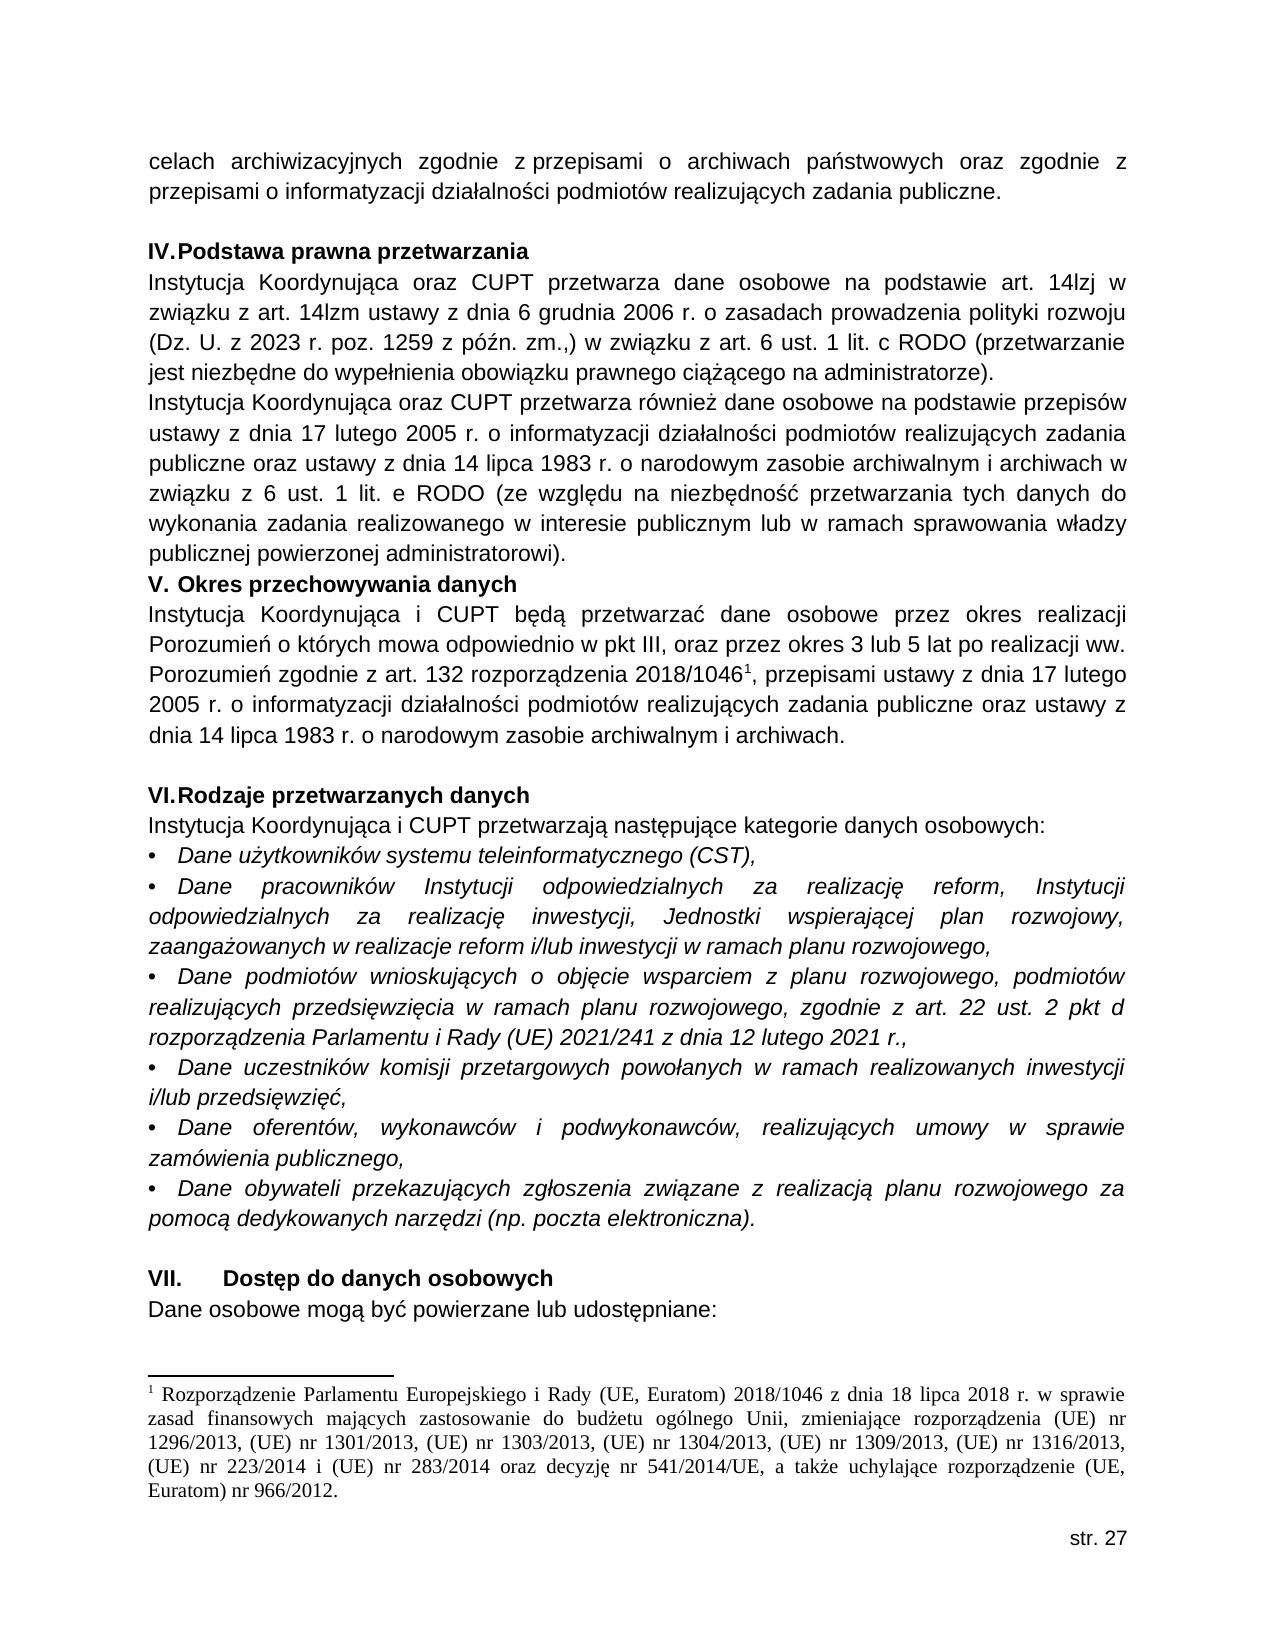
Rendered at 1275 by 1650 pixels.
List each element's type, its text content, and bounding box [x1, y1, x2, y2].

list Rodzaje przetwarzanych danych [148, 782, 1127, 808]
text • Dane uczestników komisji przetargowych powołanych w ramach realizowanych inwestycji i/lub przedsięwzięć, [148, 1054, 1127, 1111]
text • Dane oferentów, wykonawców i podwykonawców, realizujących umowy w sprawie zamówienia publicznego, [148, 1114, 1127, 1171]
text • Dane pracowników Instytucji odpowiedzialnych za realizację reform, Instytucji odpowiedzialnych za realizację inwestycji, Jednostki wspierającej plan rozwojowy, zaangażowanych w realizacje reform i/lub inwestycji w ramach planu rozwojowego, [148, 873, 1127, 959]
text Instytucja Koordynująca i CUPT będą przetwarzać dane osobowe przez okres realizacji Porozumień o których mowa odpowiednio w pkt III, oraz przez okres 3 lub 5 lat po realizacji ww. Porozumień zgodnie z art. 132 rozporządzenia 2018/1046, przepisami ustawy z dnia 17 lutego 2005 r. o informatyzacji działalności podmiotów realizujących zadania publiczne oraz ustawy z dnia 14 lipca 1983 r. o narodowym zasobie archiwalnym i archiwach. [148, 601, 1127, 748]
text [148, 148, 1127, 204]
list Podstawa prawna przetwarzania [148, 238, 1127, 265]
text Instytucja Koordynująca oraz CUPT przetwarza dane osobowe na podstawie art. 14lzj w związku z art. 14lzm ustawy z dnia 6 grudnia 2006 r. o zasadach prowadzenia polityki rozwoju (Dz. U. z 2023 r. poz. 1259 z późn. zm.,) w związku z art. 6 ust. 1 lit. c RODO (przetwarzanie jest niezbędne do wypełnienia obowiązku prawnego ciążącego na administratorze). [148, 268, 1127, 386]
text Instytucja Koordynująca i CUPT przetwarzają następujące kategorie danych osobowych: [148, 812, 1127, 839]
text Dane osobowe mogą być powierzane lub udostępniane: [148, 1296, 1127, 1322]
text • Dane podmiotów wnioskujących o objęcie wsparciem z planu rozwojowego, podmiotów realizujących przedsięwzięcia w ramach planu rozwojowego, zgodnie z art. 22 ust. 2 pkt d rozporządzenia Parlamentu i Rady (UE) 2021/241 z dnia 12 lutego 2021 r., [148, 963, 1127, 1050]
list Dostęp do danych osobowych [148, 1265, 1127, 1292]
text • Dane użytkowników systemu teleinformatycznego (CST), [148, 842, 1127, 869]
list Okres przechowywania danych [148, 571, 1127, 597]
text Instytucja Koordynująca oraz CUPT przetwarza również dane osobowe na podstawie przepisów ustawy z dnia 17 lutego 2005 r. o informatyzacji działalności podmiotów realizujących zadania publiczne oraz ustawy z dnia 14 lipca 1983 r. o narodowym zasobie archiwalnym i archiwach w związku z 6 ust. 1 lit. e RODO (ze względu na niezbędność przetwarzania tych danych do wykonania zadania realizowanego w interesie publicznym lub w ramach sprawowania władzy publicznej powierzonej administratorowi). [148, 389, 1127, 567]
text • Dane obywateli przekazujących zgłoszenia związane z realizacją planu rozwojowego za pomocą dedykowanych narzędzi (np. poczta elektroniczna). [148, 1175, 1127, 1231]
